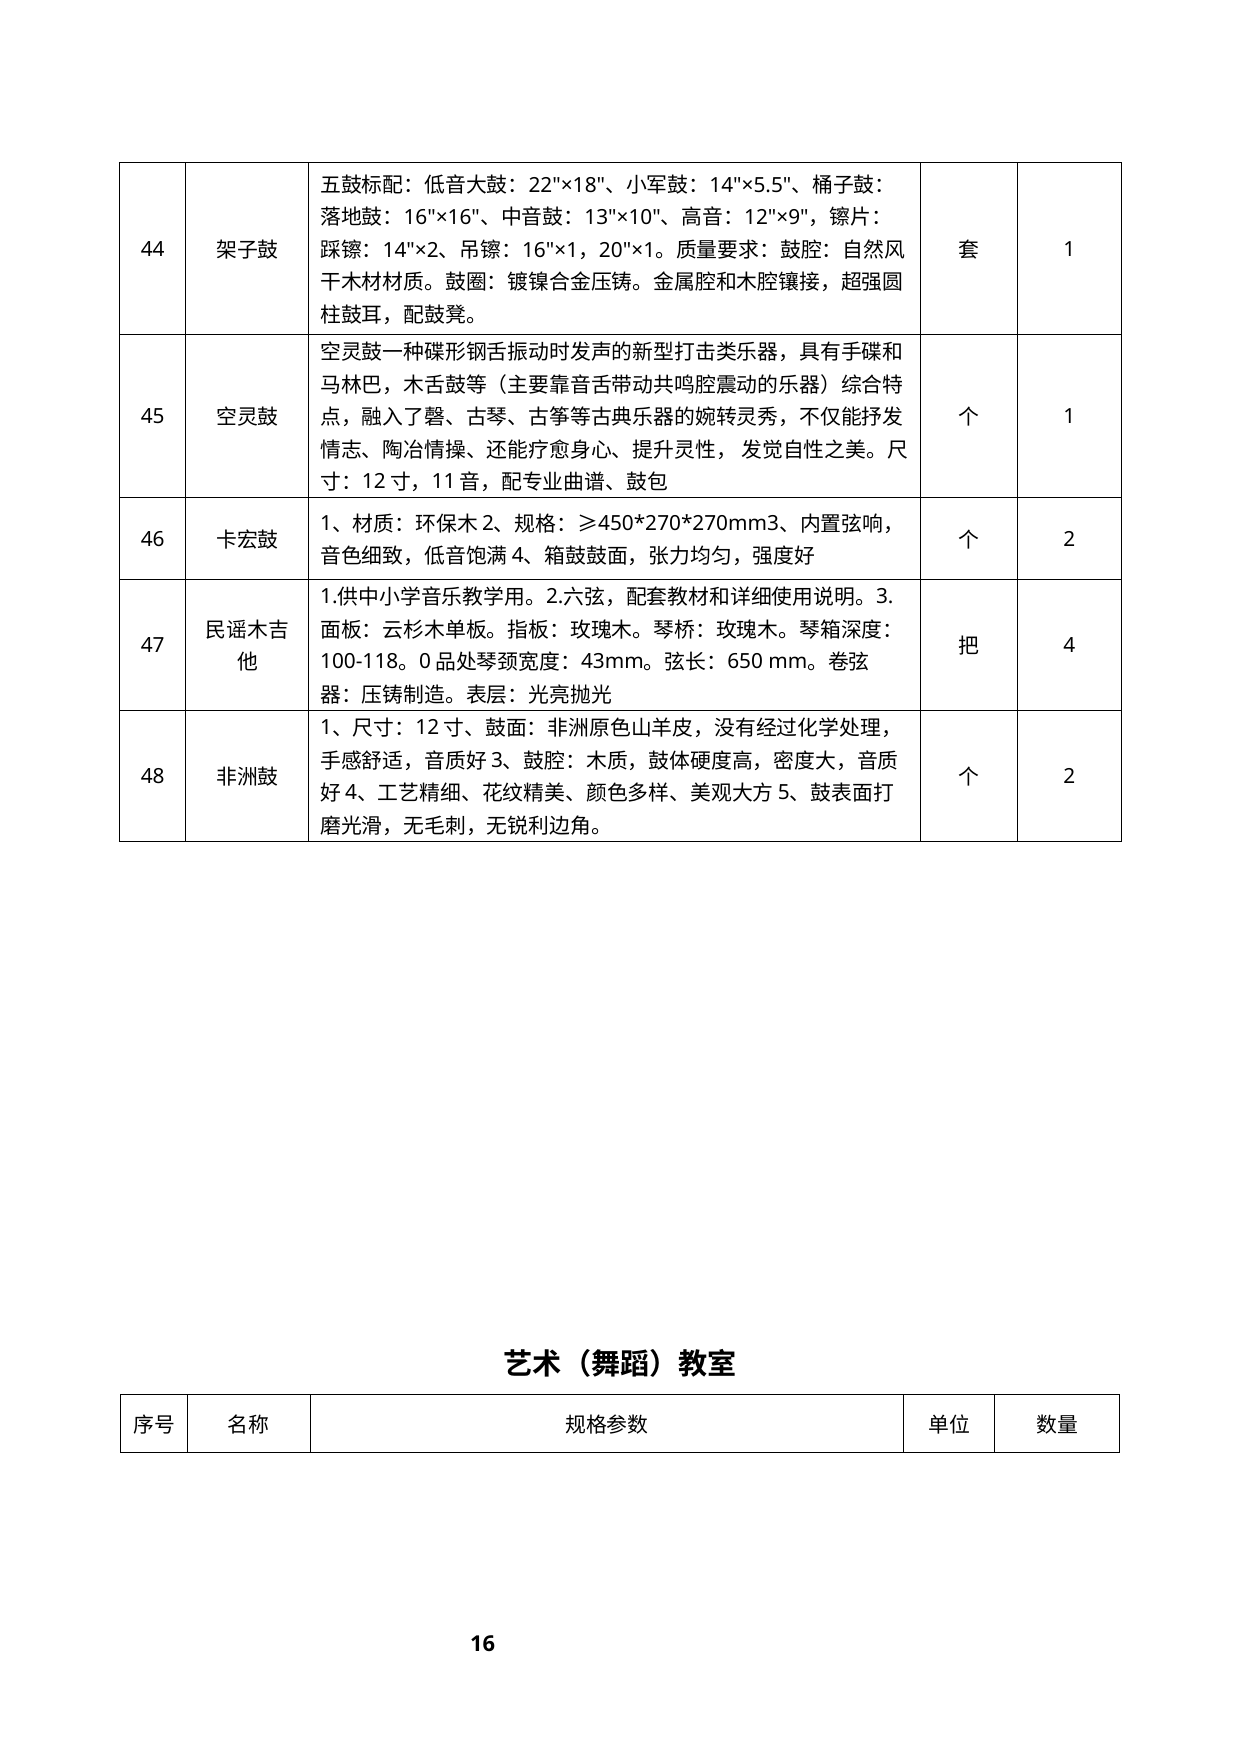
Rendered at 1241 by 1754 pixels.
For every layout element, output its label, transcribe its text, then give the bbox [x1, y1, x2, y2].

table_cell 把 [921, 580, 1017, 709]
table_cell 4 [1018, 580, 1121, 709]
table_header 名称 [188, 1395, 310, 1452]
table_cell 1、尺寸：12寸、鼓面：非洲原色山羊皮，没有经过化学处理，手感舒适，音质好3、鼓腔：木质，鼓体硬度高，密度大，音质好4、工艺精细、花纹精美、颜色多样、美观大方5、鼓表面打磨光滑，无毛刺，无锐利边角。 [309, 711, 920, 841]
table_cell 卡宏鼓 [186, 498, 308, 578]
table_cell 44 [120, 163, 185, 333]
table_cell 个 [921, 498, 1017, 578]
table_cell 45 [120, 335, 185, 497]
table_cell 1 [1018, 335, 1121, 497]
table_cell 套 [921, 163, 1017, 333]
table_header 规格参数 [311, 1395, 903, 1452]
table_cell 个 [921, 335, 1017, 497]
table_cell 个 [921, 711, 1017, 841]
table_cell 空灵鼓一种碟形钢舌振动时发声的新型打击类乐器，具有手碟和马林巴，木舌鼓等（主要靠音舌带动共鸣腔震动的乐器）综合特点，融入了磬、古琴、古筝等古典乐器的婉转灵秀，不仅能抒发情志、陶冶情操、还能疗愈身心、提升灵性， 发觉自性之美。尺寸：12寸，11音，配专业曲谱、鼓包 [309, 335, 920, 497]
table_cell 五鼓标配：低音大鼓：22"×18"、小军鼓：14"×5.5"、桶子鼓：落地鼓：16"×16"、中音鼓：13"×10"、高音：12"×9"，镲片：踩镲：14"×2、吊镲：16"×1，20"×1。质量要求：鼓腔：自然风干木材材质。鼓圈：镀镍合金压铸。金属腔和木腔镶接，超强圆柱鼓耳，配鼓凳。 [309, 163, 920, 333]
table_cell 1.供中小学音乐教学用。2.六弦，配套教材和详细使用说明。3.面板：云杉木单板。指板：玫瑰木。琴桥：玫瑰木。琴箱深度：100-118。0品处琴颈宽度：43mm。弦长：650 mm。卷弦器：压铸制造。表层：光亮抛光 [309, 580, 920, 709]
table_header 序号 [121, 1395, 187, 1452]
table_cell 空灵鼓 [186, 335, 308, 497]
table_cell 46 [120, 498, 185, 578]
table_cell 2 [1018, 711, 1121, 841]
text 艺术（舞蹈）教室 [112, 1329, 1128, 1394]
table_cell 47 [120, 580, 185, 709]
table_cell 民谣木吉他 [186, 580, 308, 709]
table_header 单位 [904, 1395, 994, 1452]
table_cell 48 [120, 711, 185, 841]
table_cell 架子鼓 [186, 163, 308, 333]
table_cell 1 [1018, 163, 1121, 333]
table_cell 1、材质：环保木2、规格：≥450*270*270mm3、内置弦响，音色细致，低音饱满4、箱鼓鼓面，张力均匀，强度好 [309, 498, 920, 578]
table_cell 非洲鼓 [186, 711, 308, 841]
table_cell 2 [1018, 498, 1121, 578]
table_header 数量 [995, 1395, 1119, 1452]
